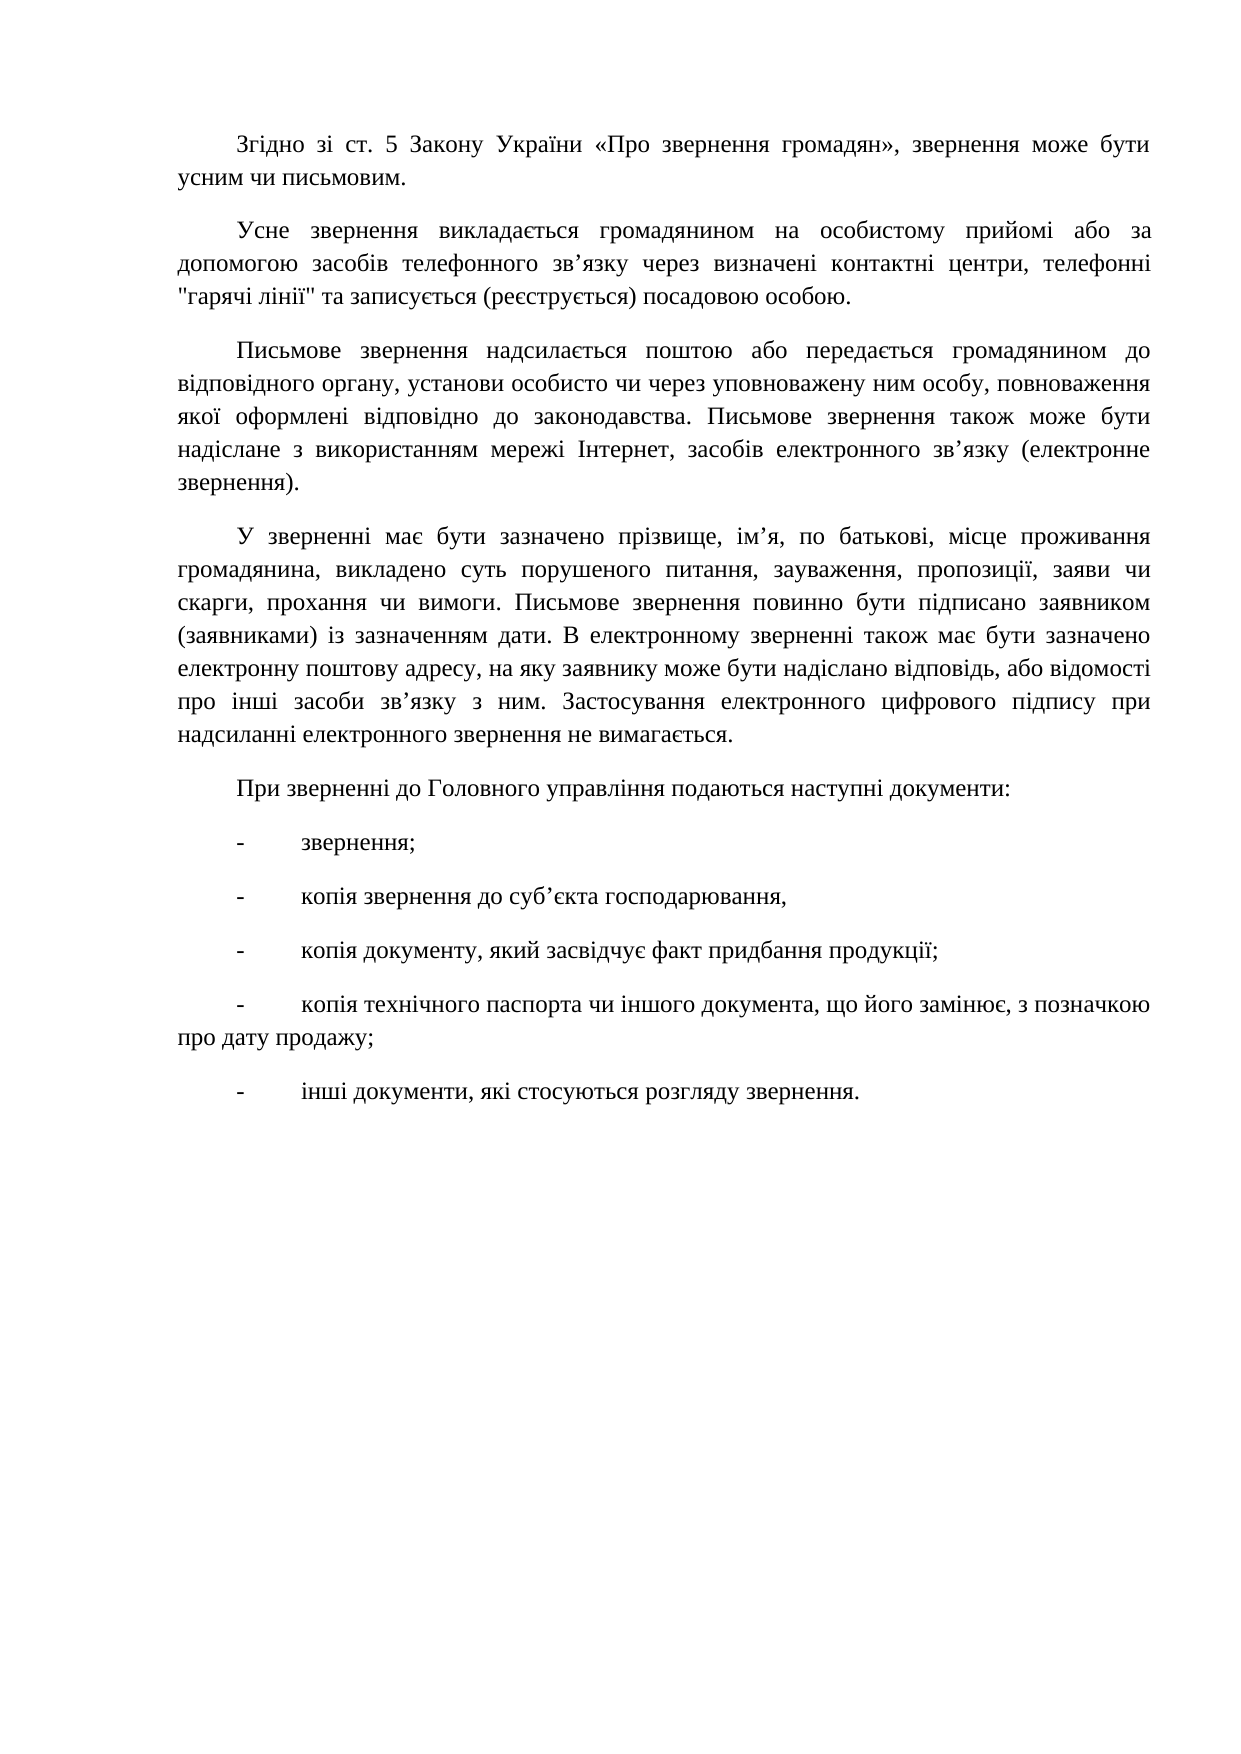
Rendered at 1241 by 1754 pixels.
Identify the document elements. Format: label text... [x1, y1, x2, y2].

text Згідно зі ст. 5 Закону України «Про звернення громадян», звернення може бути усним чи письмовим. [177, 129, 1151, 191]
text При зверненні до Головного управління подаються наступні документи: [236, 773, 1163, 802]
list звернення; [236, 827, 1163, 856]
text Усне звернення викладається громадянином на особистому прийомі або за допомогою засобів телефонного зв’язку через визначені контактні центри, телефонні "гарячі лінії" та записується (реєструється) посадовою особою. [177, 215, 1152, 310]
text Письмове звернення надсилається поштою або передається громадянином до відповідного органу, установи особисто чи через уповноважену ним особу, повноваження якої оформлені відповідно до законодавства. Письмове звернення також може бути надіслане з використанням мережі Інтернет, засобів електронного зв’язку (електронне звернення). [177, 335, 1152, 496]
text У зверненні має бути зазначено прізвище, ім’я, по батькові, місце проживання громадянина, викладено суть порушеного питання, зауваження, пропозиції, заяви чи скарги, прохання чи вимоги. Письмове звернення повинно бути підписано заявником (заявниками) із зазначенням дати. В електронному зверненні також має бути зазначено електронну поштову адресу, на яку заявнику може бути надіслано відповідь, або відомості про інші засоби зв’язку з ним. Застосування електронного цифрового підпису при надсиланні електронного звернення не вимагається. [177, 521, 1152, 748]
list копія документу, який засвідчує факт придбання продукції; [236, 935, 1163, 964]
list копія технічного паспорта чи іншого документа, що його замінює, з позначкою про дату продажу; [177, 989, 1151, 1051]
list інші документи, які стосуються розгляду звернення. [236, 1076, 1163, 1104]
list копія звернення до суб’єкта господарювання, [236, 881, 1163, 910]
